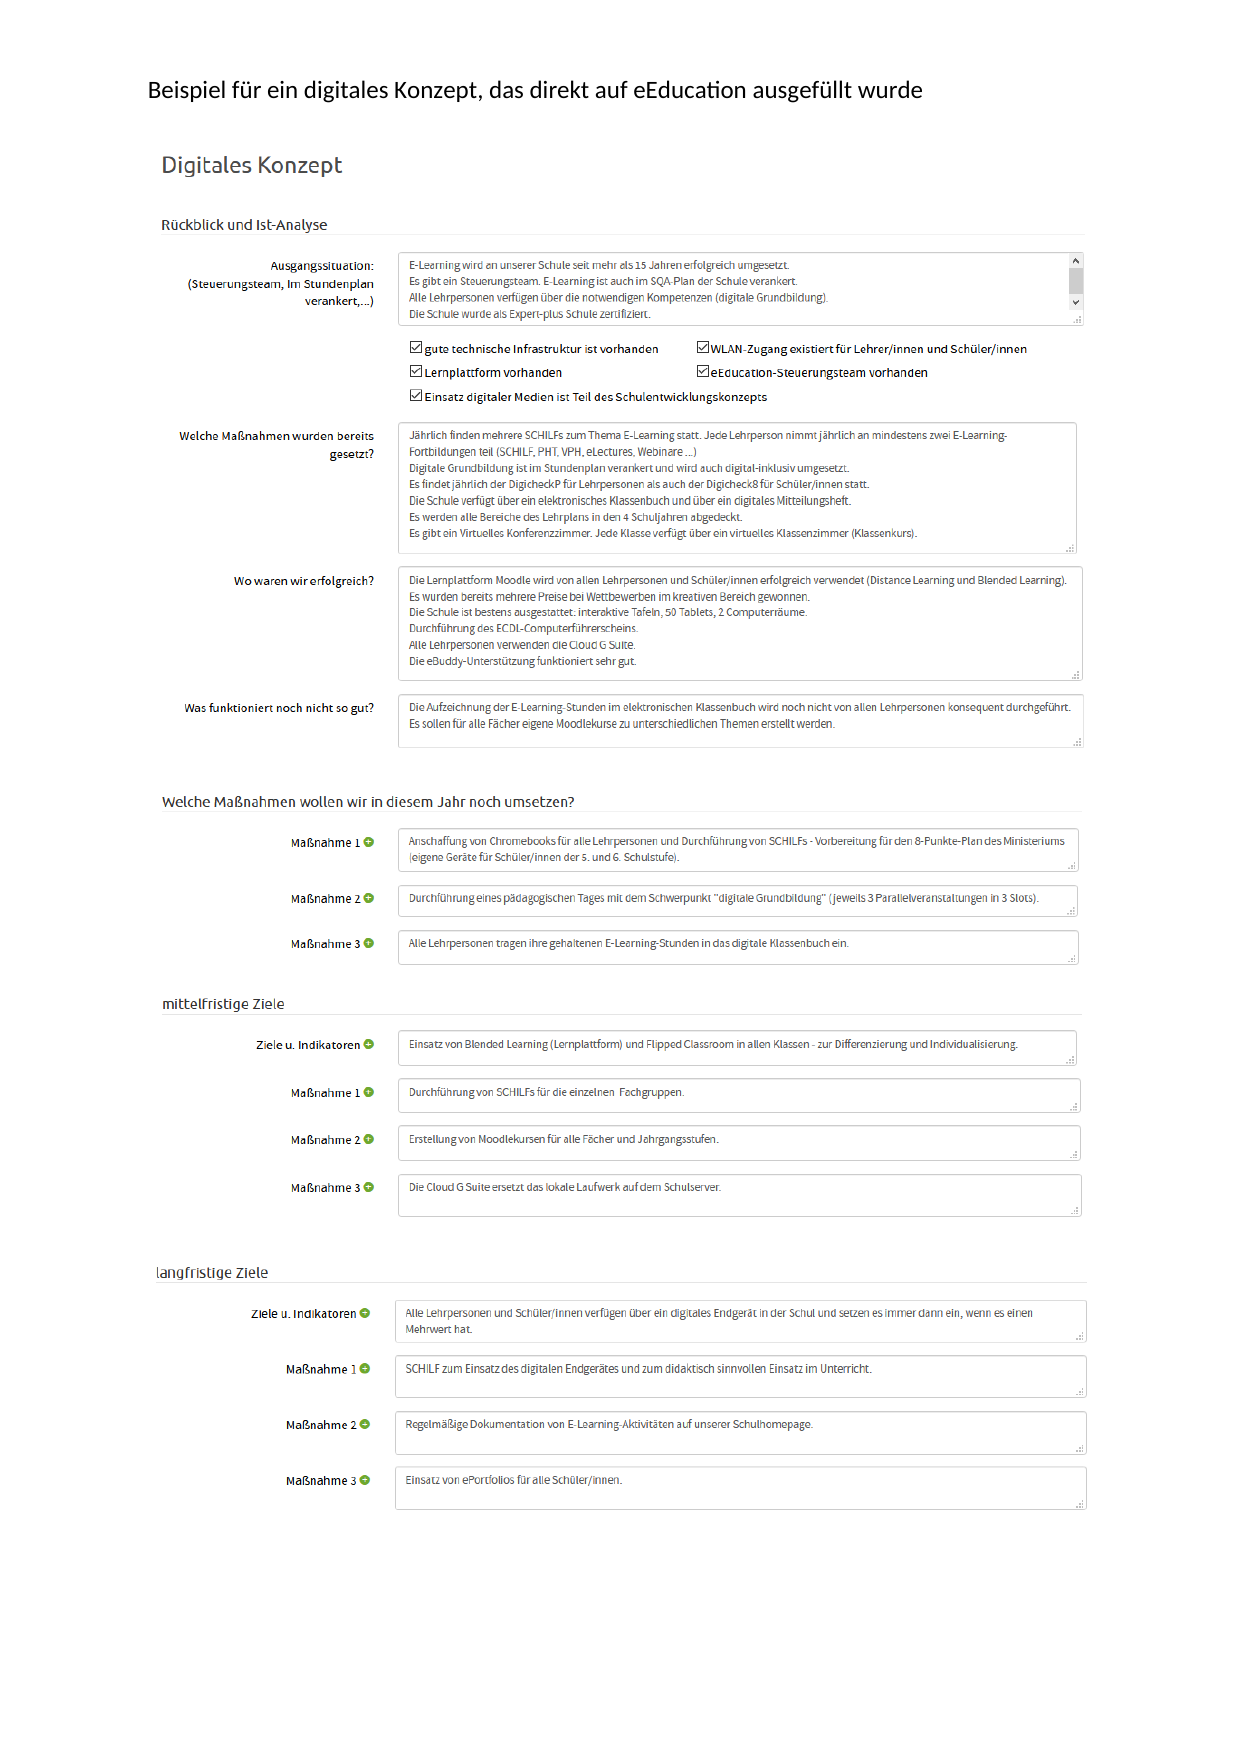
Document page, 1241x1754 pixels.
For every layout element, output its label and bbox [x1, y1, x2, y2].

picture [147, 785, 1093, 1241]
picture [147, 147, 1093, 767]
picture [147, 1259, 1093, 1519]
